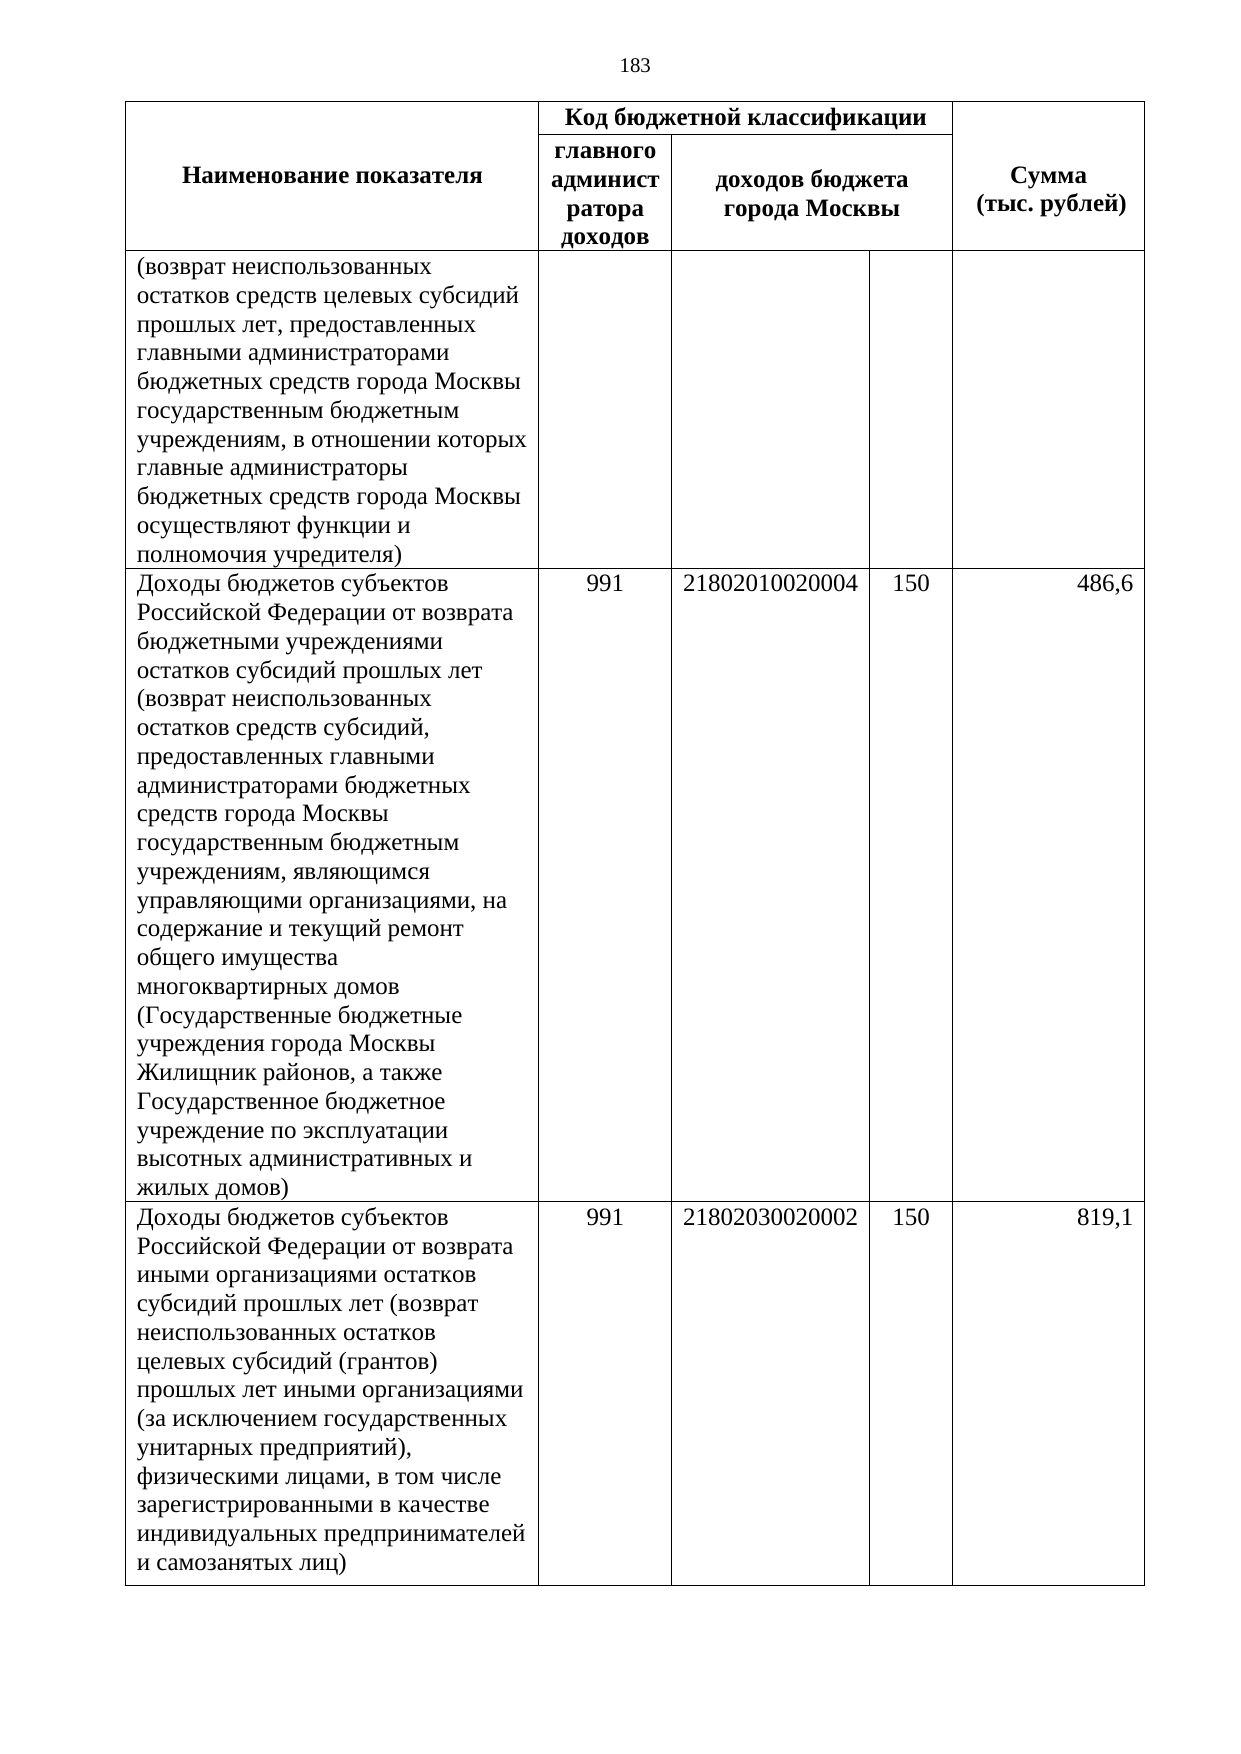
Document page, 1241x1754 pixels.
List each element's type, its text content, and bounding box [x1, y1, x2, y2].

table_cell главного администратора доходов [539, 135, 671, 250]
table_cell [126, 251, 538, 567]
table_header Сумма (тыс. рублей) [953, 102, 1144, 250]
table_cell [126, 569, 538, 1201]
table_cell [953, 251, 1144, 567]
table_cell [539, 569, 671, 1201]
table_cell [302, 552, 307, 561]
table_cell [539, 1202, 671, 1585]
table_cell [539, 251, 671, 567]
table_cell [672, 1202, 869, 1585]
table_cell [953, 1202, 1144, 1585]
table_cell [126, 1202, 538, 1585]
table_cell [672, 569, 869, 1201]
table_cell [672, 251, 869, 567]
table_header Наименование показателя [126, 102, 538, 250]
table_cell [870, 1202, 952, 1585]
table_header Код бюджетной классификации [539, 102, 952, 134]
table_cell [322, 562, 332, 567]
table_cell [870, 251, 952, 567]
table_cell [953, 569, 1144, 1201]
table_cell доходов бюджета города Москвы [672, 135, 952, 250]
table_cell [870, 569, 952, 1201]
